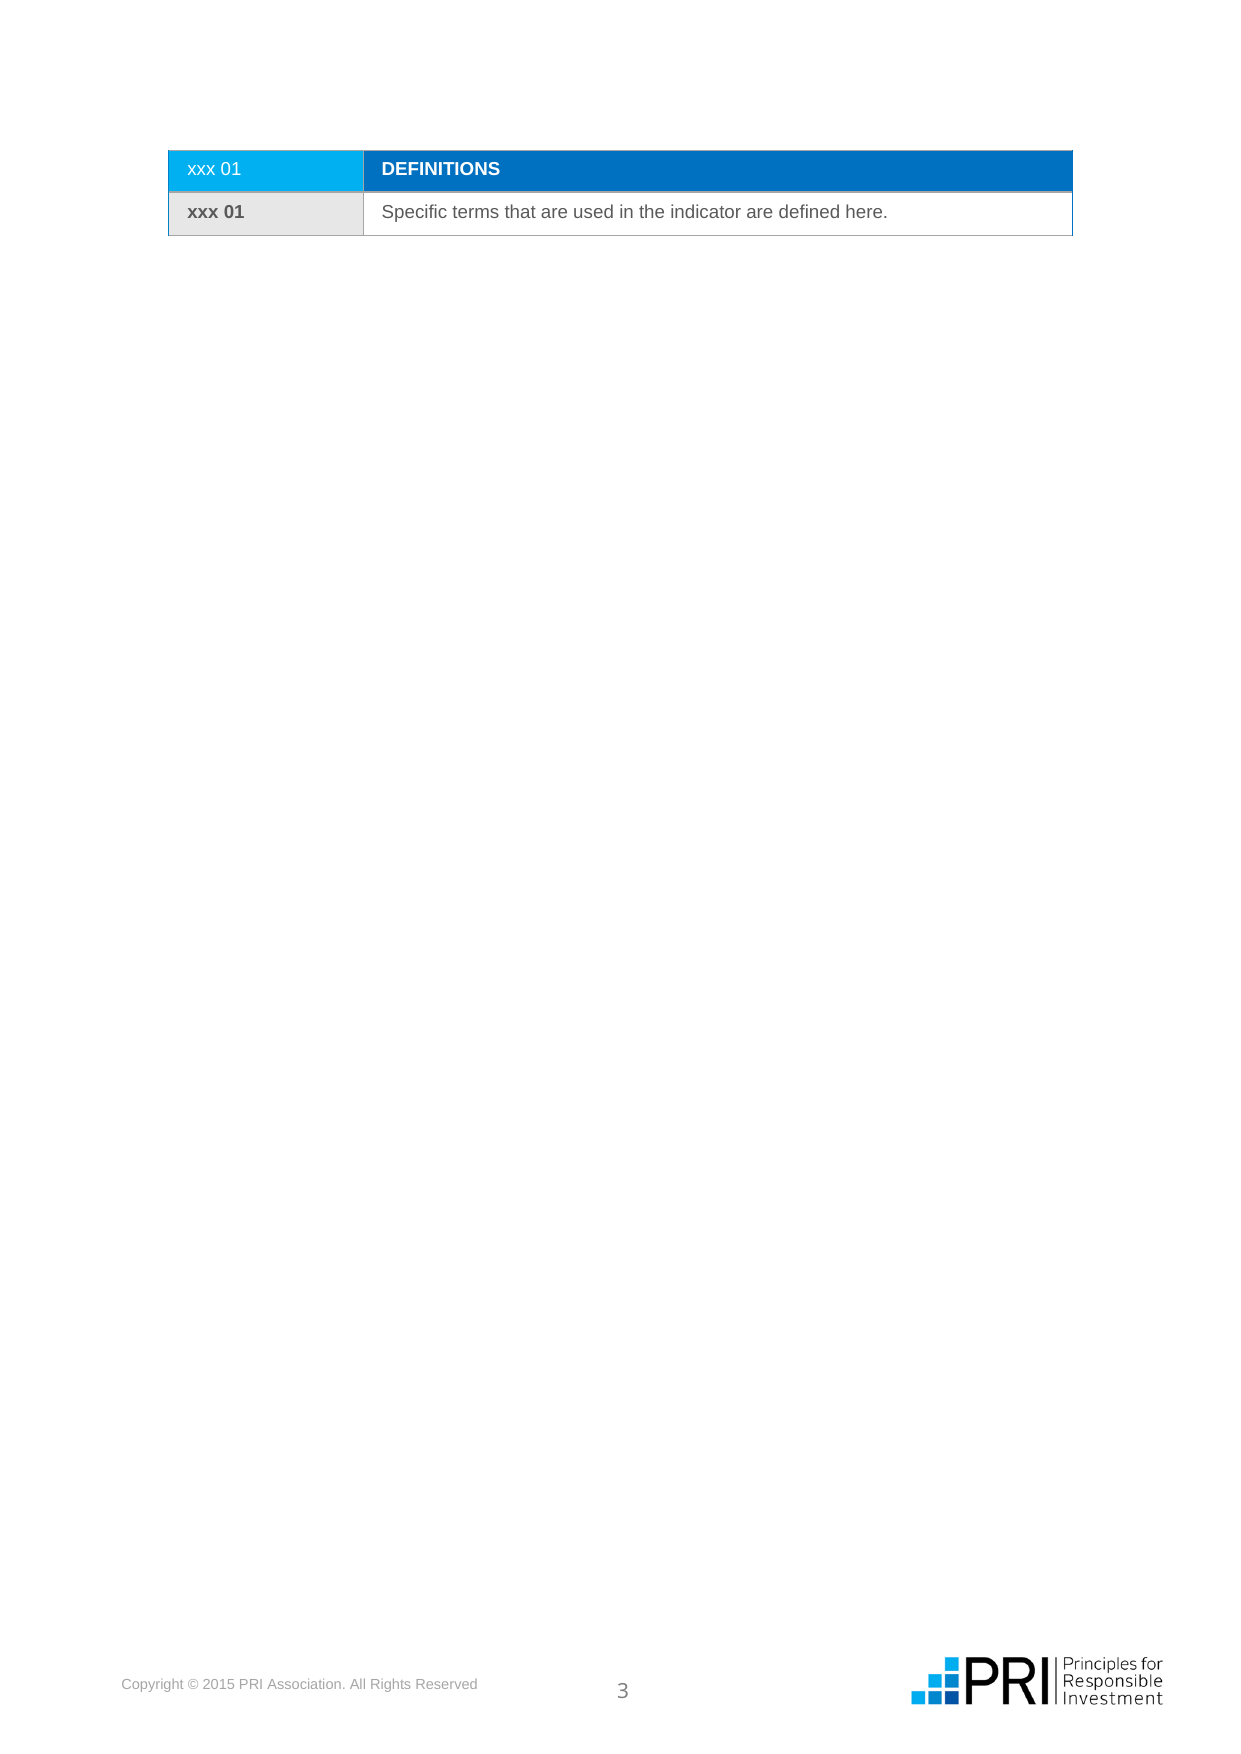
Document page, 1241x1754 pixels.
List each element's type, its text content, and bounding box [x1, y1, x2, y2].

table_cell xxx 01 [169, 193, 363, 235]
table_cell Specific terms that are used in the indicator are defined here. [364, 193, 1072, 235]
table_cell DEFINITIONS [364, 151, 1072, 191]
picture [0, 1561, 1241, 1754]
table_cell xxx 01 [169, 151, 363, 191]
